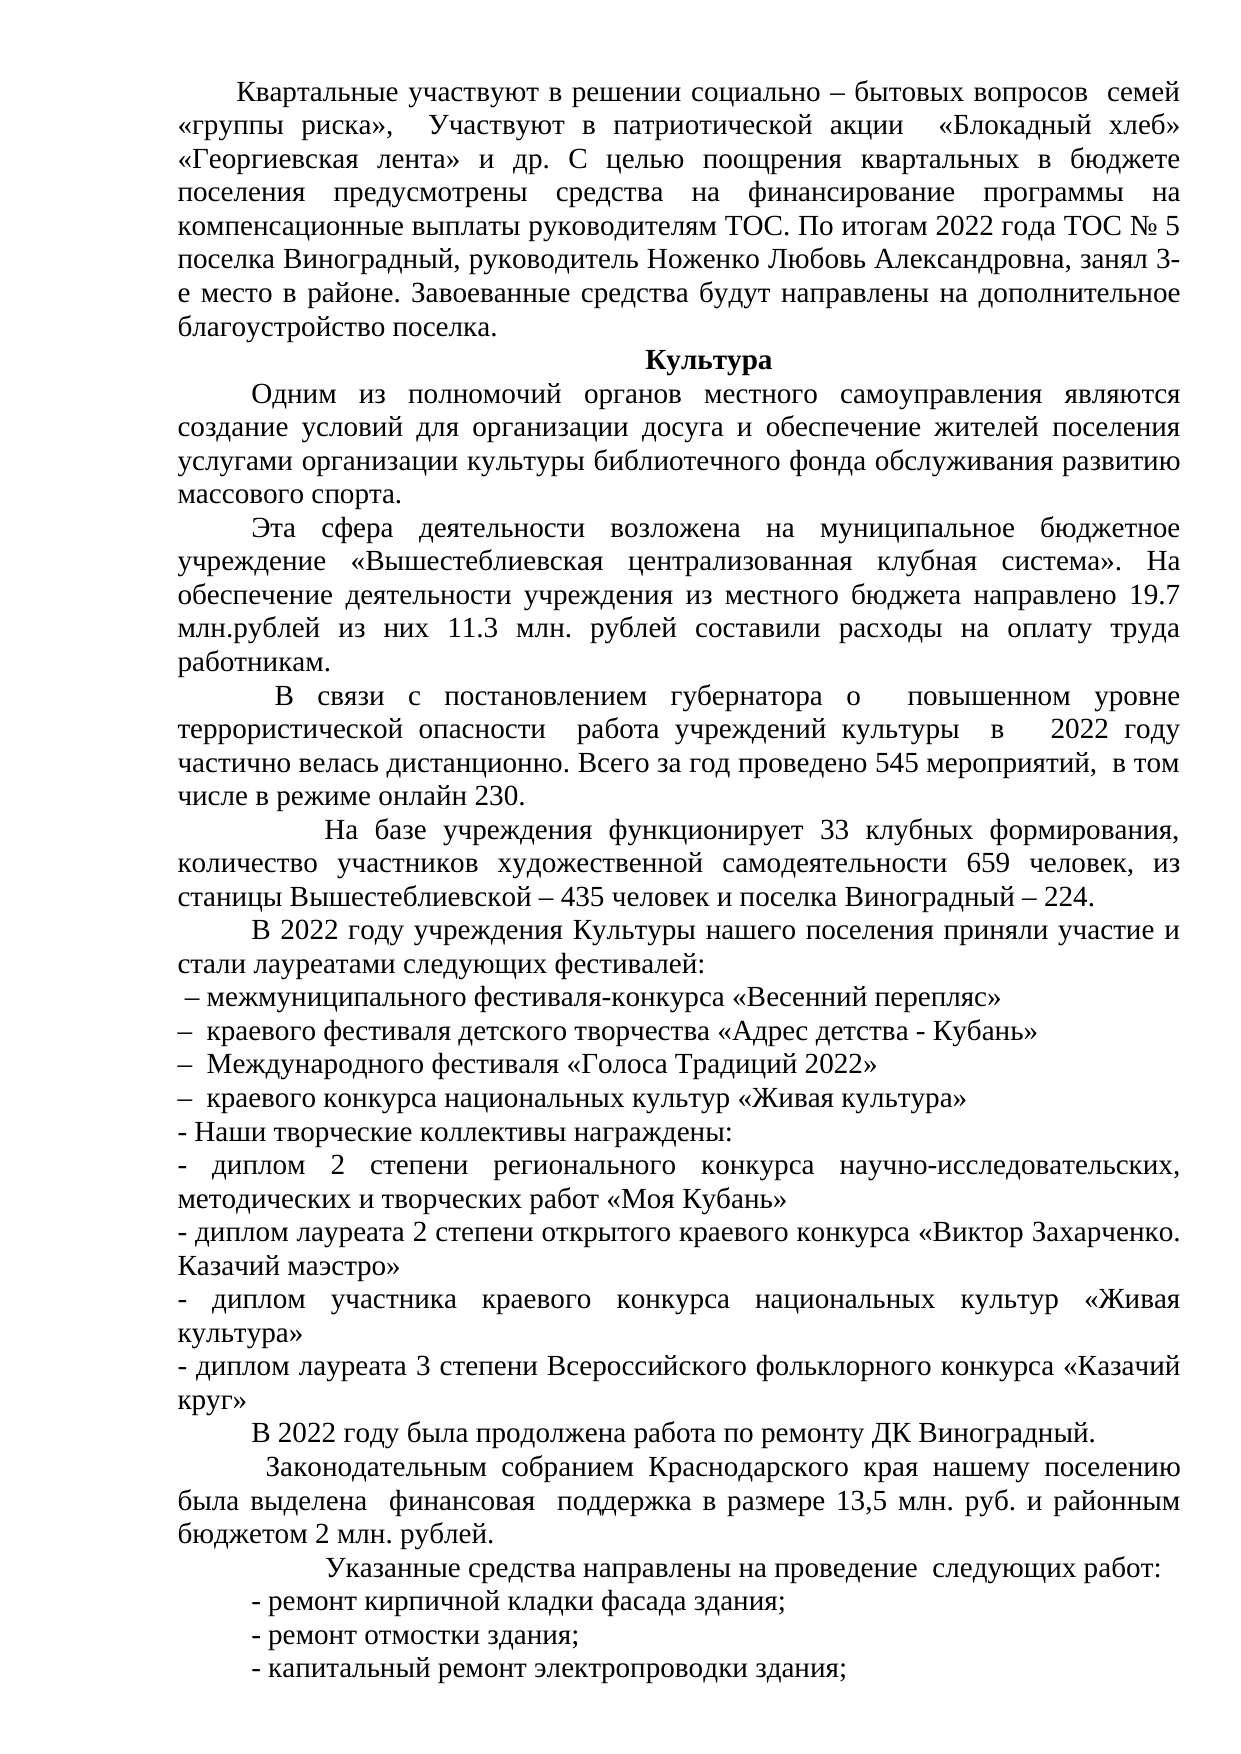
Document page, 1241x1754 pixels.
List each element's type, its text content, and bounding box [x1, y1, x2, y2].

text - диплом 2 степени регионального конкурса научно-исследовательских, методических и творческих работ «Моя Кубань» [177, 1147, 1181, 1214]
text Законодательным собранием Краснодарского края нашему поселению была выделена финансовая поддержка в размере 13,5 млн. руб. и районным бюджетом 2 млн. рублей. [177, 1449, 1181, 1550]
text В связи с постановлением губернатора о повышенном уровне террористической опасности работа учреждений культуры в 2022 году частично велась дистанционно. Всего за год проведено 545 мероприятий, в том числе в режиме онлайн 230. [177, 678, 1181, 812]
text В 2022 году была продолжена работа по ремонту ДК Виноградный. [177, 1416, 1181, 1449]
text - ремонт отмостки здания; [177, 1617, 1181, 1650]
text - Наши творческие коллективы награждены: [177, 1114, 1181, 1147]
text - диплом лауреата 2 степени открытого краевого конкурса «Виктор Захарченко. Казачий маэстро» [177, 1214, 1181, 1281]
text – Международного фестиваля «Голоса Традиций 2022» [177, 1047, 1181, 1080]
text Квартальные участвуют в решении социально – бытовых вопросов семей «группы риска», Участвуют в патриотической акции «Блокадный хлеб» «Георгиевская лента» и др. С целью поощрения квартальных в бюджете поселения предусмотрены средства на финансирование программы на компенсационные выплаты руководителям ТОС. По итогам 2022 года ТОС № 5 поселка Виноградный, руководитель Ноженко Любовь Александровна, занял 3-е место в районе. Завоеванные средства будут направлены на дополнительное благоустройство поселка. [177, 74, 1181, 342]
text - капитальный ремонт электропроводки здания; [177, 1650, 1181, 1684]
text – межмуниципального фестиваля-конкурса «Весенний перепляс» [177, 979, 1181, 1013]
text В 2022 году учреждения Культуры нашего поселения приняли участие и стали лауреатами следующих фестивалей: [177, 912, 1181, 979]
text - ремонт кирпичной кладки фасада здания; [177, 1583, 1181, 1617]
text На базе учреждения функционирует 33 клубных формирования, количество участников художественной самодеятельности 659 человек, из станицы Вышестеблиевской – 435 человек и поселка Виноградный – 224. [177, 812, 1181, 912]
text Указанные средства направлены на проведение следующих работ: [251, 1550, 1181, 1583]
text – краевого фестиваля детского творчества «Адрес детства - Кубань» [177, 1013, 1181, 1047]
text – краевого конкурса национальных культур «Живая культура» [177, 1080, 1181, 1114]
text - диплом лауреата 3 степени Всероссийского фольклорного конкурса «Казачий круг» [177, 1348, 1181, 1416]
text Одним из полномочий органов местного самоуправления являются создание условий для организации досуга и обеспечение жителей поселения услугами организации культуры библиотечного фонда обслуживания развитию массового спорта. [177, 376, 1181, 510]
text - диплом участника краевого конкурса национальных культур «Живая культура» [177, 1281, 1181, 1348]
text Культура [177, 342, 1181, 376]
text Эта сфера деятельности возложена на муниципальное бюджетное учреждение «Вышестеблиевская централизованная клубная система». На обеспечение деятельности учреждения из местного бюджета направлено 19.7 млн.рублей из них 11.3 млн. рублей составили расходы на оплату труда работникам. [177, 510, 1181, 678]
